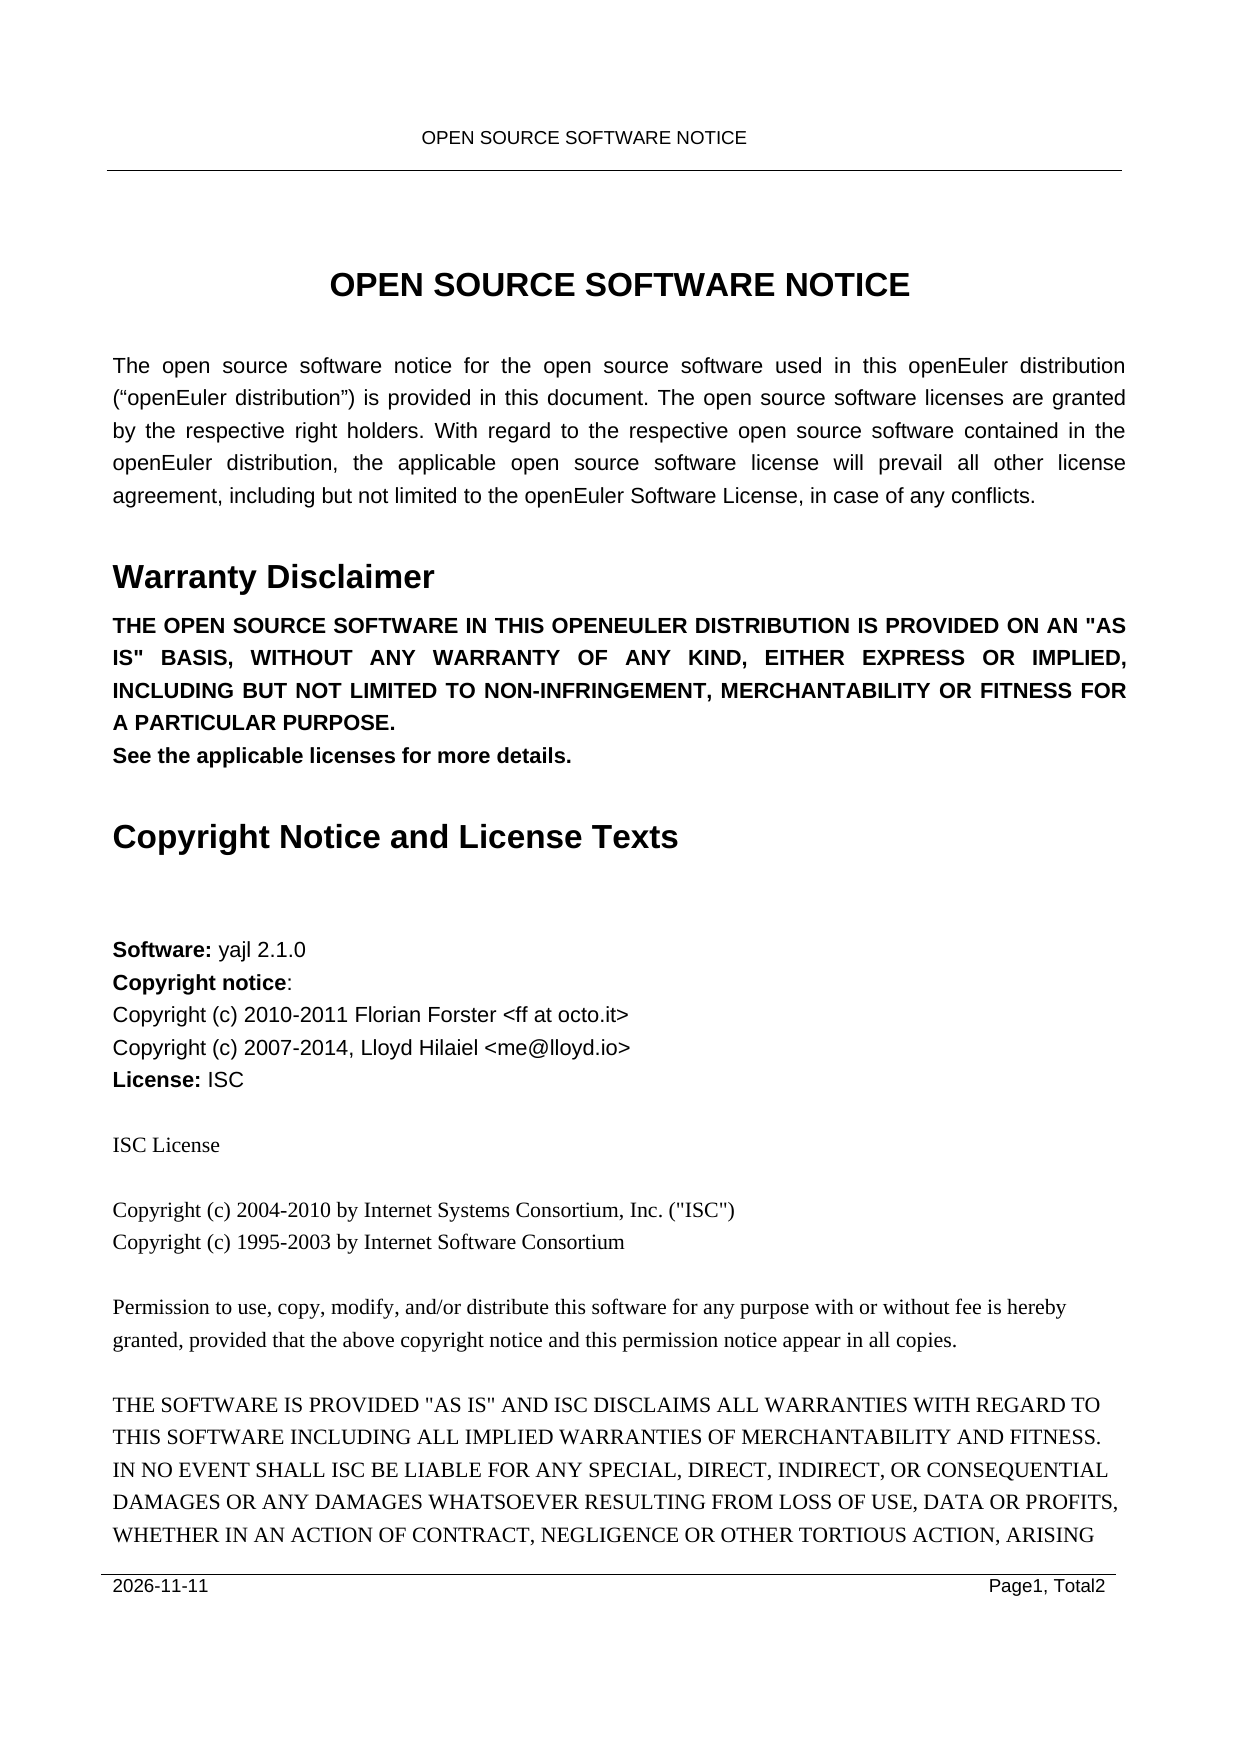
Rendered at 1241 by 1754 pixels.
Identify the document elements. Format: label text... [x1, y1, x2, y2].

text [112, 1063, 1128, 1551]
text THE OPEN SOURCE SOFTWARE IN THIS OPENEULER DISTRIBUTION IS PROVIDED ON AN "AS IS" BASIS, WITHOUT ANY WARRANTY OF ANY KIND, EITHER EXPRESS OR IMPLIED, INCLUDING BUT NOT LIMITED TO NON-INFRINGEMENT, MERCHANTABILITY OR FITNESS FOR A PARTICULAR PURPOSE. See the applicable licenses for more details. [112, 609, 1128, 771]
text Copyright Notice and License Texts [112, 804, 1128, 869]
text Warranty Disclaimer [112, 544, 1128, 609]
text OPEN SOURCE SOFTWARE NOTICE [112, 251, 1128, 316]
text Copyright (c) 2010-2011 Florian Forster <ff at octo.it> [112, 998, 1128, 1031]
text Software: yajl 2.1.0 [112, 933, 1128, 966]
text Copyright notice: [112, 966, 1128, 998]
text Copyright (c) 2007-2014, Lloyd Hilaiel <me@lloyd.io> [112, 1031, 1128, 1063]
text The open source software notice for the open source software used in this openEuler distribution (“openEuler distribution”) is provided in this document. The open source software licenses are granted by the respective right holders. With regard to the respective open source software contained in the openEuler distribution, the applicable open source software license will prevail all other license agreement, including but not limited to the openEuler Software License, in case of any conflicts. [112, 349, 1128, 511]
